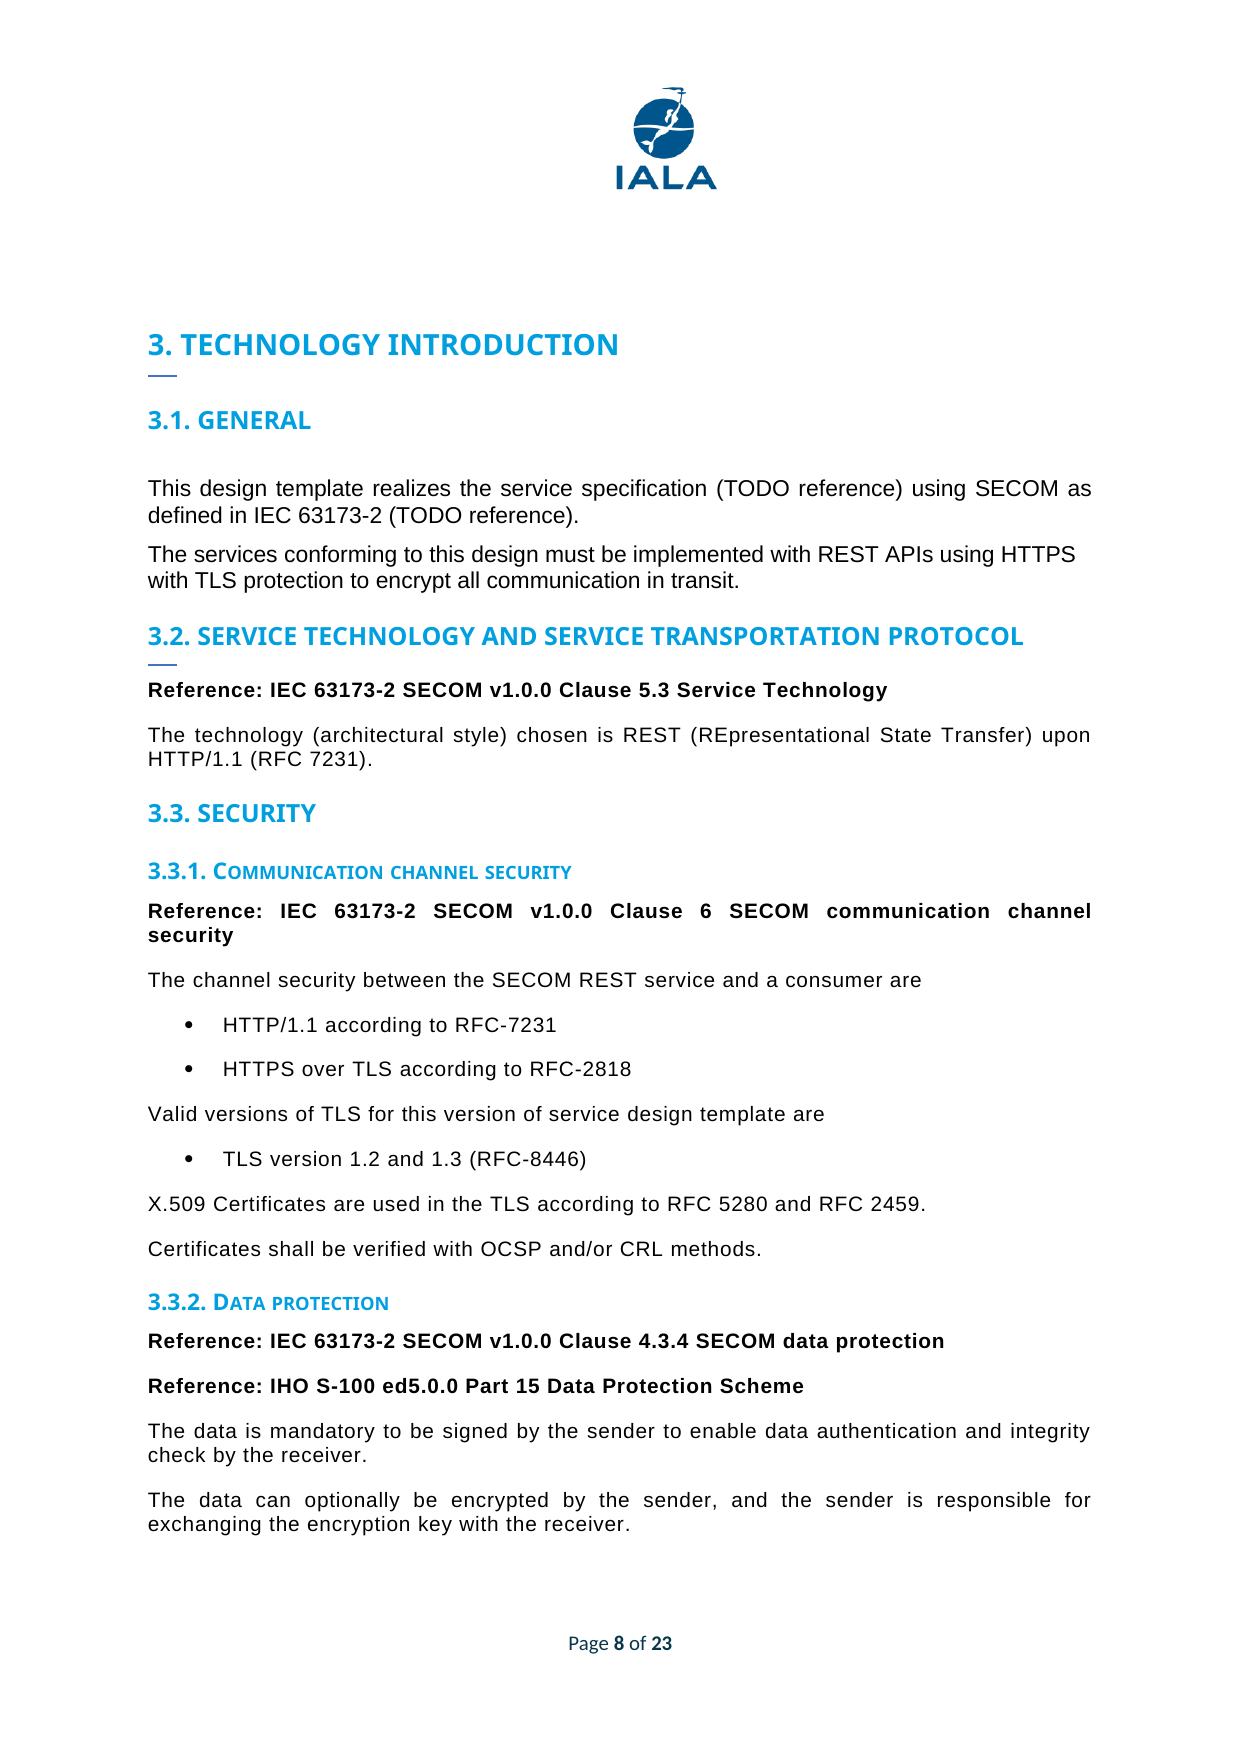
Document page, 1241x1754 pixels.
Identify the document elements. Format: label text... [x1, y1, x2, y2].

list HTTP/1.1 according to RFC-7231 [185, 1012, 1093, 1036]
list TLS version 1.2 and 1.3 (RFC-8446) [185, 1147, 1093, 1171]
subtitle Data protection [148, 1286, 1093, 1317]
picture [593, 75, 734, 212]
text The services conforming to this design must be implemented with REST APIs using HTTPS with TLS protection to encrypt all communication in transit. [148, 541, 1093, 593]
text Reference: IEC 63173-2 SECOM v1.0.0 Clause 5.3 Service Technology [148, 678, 1093, 702]
subtitle Security [148, 796, 1093, 830]
subtitle TECHNOLOGY INTRODUCTION [148, 324, 1093, 364]
subtitle General [148, 402, 1093, 436]
text The data can optionally be encrypted by the sender, and the sender is responsible for exchanging the encryption key with the receiver. [148, 1488, 1093, 1536]
list HTTPS over TLS according to RFC-2818 [185, 1057, 1093, 1081]
subtitle Communication channel security [148, 855, 1093, 886]
text Valid versions of TLS for this version of service design template are [148, 1102, 1093, 1126]
text The technology (architectural style) chosen is REST (REpresentational State Transfer) upon HTTP/1.1 (RFC 7231). [148, 723, 1093, 771]
text Reference: IEC 63173-2 SECOM v1.0.0 Clause 6 SECOM communication channel security [148, 899, 1093, 947]
text Reference: IEC 63173-2 SECOM v1.0.0 Clause 4.3.4 SECOM data protection [148, 1329, 1093, 1353]
subtitle Service technology and service transportation protocol [148, 618, 1093, 652]
text The data is mandatory to be signed by the sender to enable data authentication and integrity check by the receiver. [148, 1419, 1093, 1467]
text X.509 Certificates are used in the TLS according to RFC 5280 and RFC 2459. [148, 1192, 1093, 1216]
text Reference: IHO S-100 ed5.0.0 Part 15 Data Protection Scheme [148, 1374, 1093, 1398]
text This design template realizes the service specification (TODO reference) using SECOM as defined in IEC 63173-2 (TODO reference). [148, 475, 1093, 528]
text The channel security between the SECOM REST service and a consumer are [148, 968, 1093, 992]
text Certificates shall be verified with OCSP and/or CRL methods. [148, 1237, 1093, 1261]
